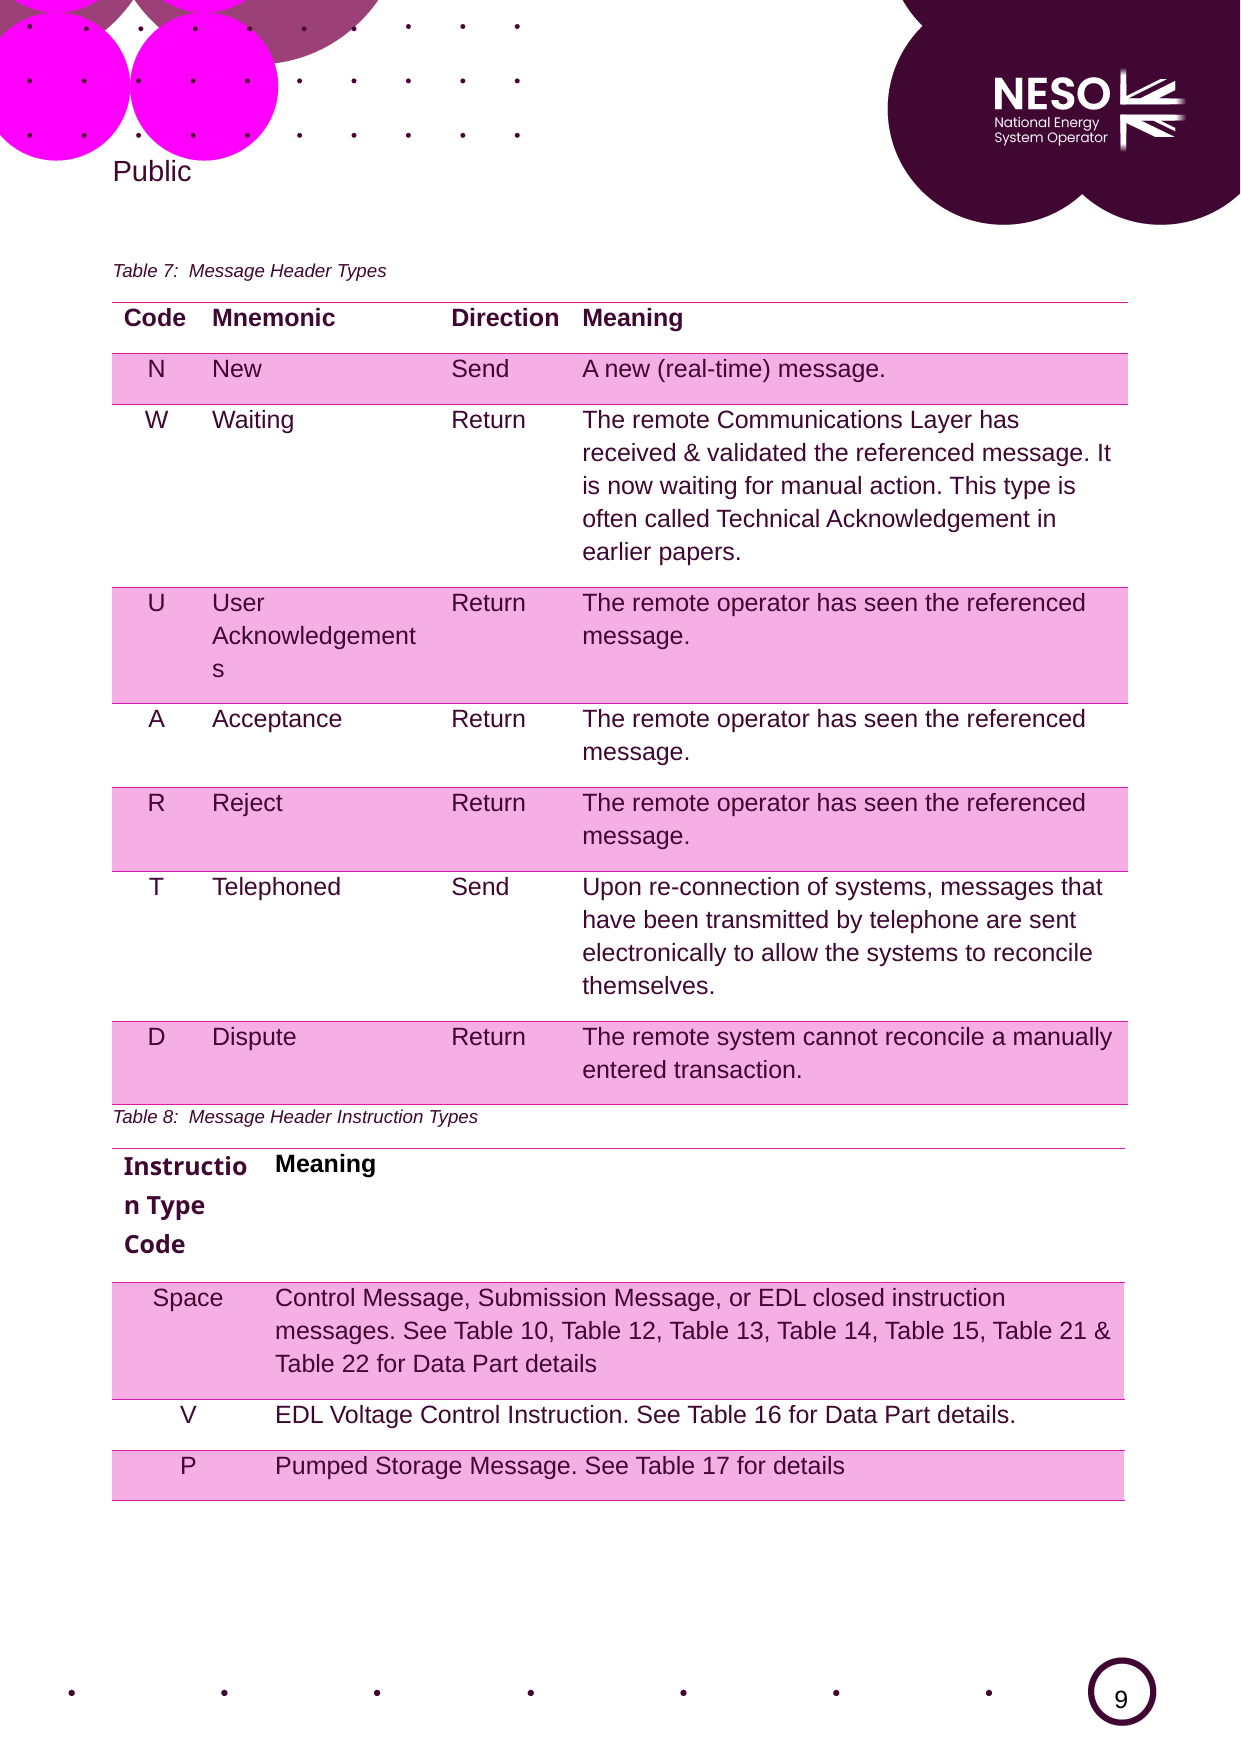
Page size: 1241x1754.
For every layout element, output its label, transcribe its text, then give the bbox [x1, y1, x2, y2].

table_cell Dispute [201, 1022, 440, 1104]
table_header Meaning [571, 303, 1128, 353]
table_cell Waiting [201, 405, 440, 587]
table_cell R [112, 788, 201, 871]
table_cell P [112, 1451, 264, 1500]
table_cell New [201, 354, 440, 404]
table_cell Space [112, 1283, 264, 1399]
table_cell Send [440, 872, 571, 1021]
table_cell A new (real-time) message. [571, 354, 1128, 404]
text Table 7: Message Header Types [112, 260, 1128, 281]
table_cell U [112, 588, 201, 703]
table_header Meaning [264, 1149, 1124, 1282]
table_header Mnemonic [201, 303, 440, 353]
table_cell Return [440, 405, 571, 587]
table_cell The remote system cannot reconcile a manually entered transaction. [571, 1022, 1128, 1104]
table_cell A [112, 704, 201, 787]
table_cell Pumped Storage Message. See Table 17 for details [264, 1451, 1124, 1500]
table_header Instruction Type Code [112, 1149, 264, 1282]
table_cell Telephoned [201, 872, 440, 1021]
table_cell The remote operator has seen the referenced message. [571, 588, 1128, 703]
table_cell The remote operator has seen the referenced message. [571, 704, 1128, 787]
table_cell Return [440, 1022, 571, 1104]
table_header Code [112, 303, 201, 353]
table_cell Upon re-connection of systems, messages that have been transmitted by telephone are sent electronically to allow the systems to reconcile themselves. [571, 872, 1128, 1021]
table_cell T [112, 872, 201, 1021]
table_cell The remote Communications Layer has received & validated the referenced message. It is now waiting for manual action. This type is often called Technical Acknowledgement in earlier papers. [571, 405, 1128, 587]
table_cell V [112, 1400, 264, 1450]
table_cell Control Message, Submission Message, or EDL closed instruction messages. See Table 10, Table 12, Table 13, Table 14, Table 15, Table 21 & Table 22 for Data Part details [264, 1283, 1124, 1399]
table_cell Acceptance [201, 704, 440, 787]
table_cell Return [440, 704, 571, 787]
table_cell The remote operator has seen the referenced message. [571, 788, 1128, 871]
table_cell EDL Voltage Control Instruction. See Table 16 for Data Part details. [264, 1400, 1124, 1450]
table_cell Send [440, 354, 571, 404]
table_cell Reject [201, 788, 440, 871]
table_cell W [112, 405, 201, 587]
table_cell User Acknowledgements [201, 588, 440, 703]
text Table 8: Message Header Instruction Types [112, 1105, 1128, 1127]
table_cell N [112, 354, 201, 404]
table_cell D [112, 1022, 201, 1104]
table_cell Return [440, 588, 571, 703]
picture [0, 0, 1241, 1753]
table_header Direction [440, 303, 571, 353]
table_cell Return [440, 788, 571, 871]
